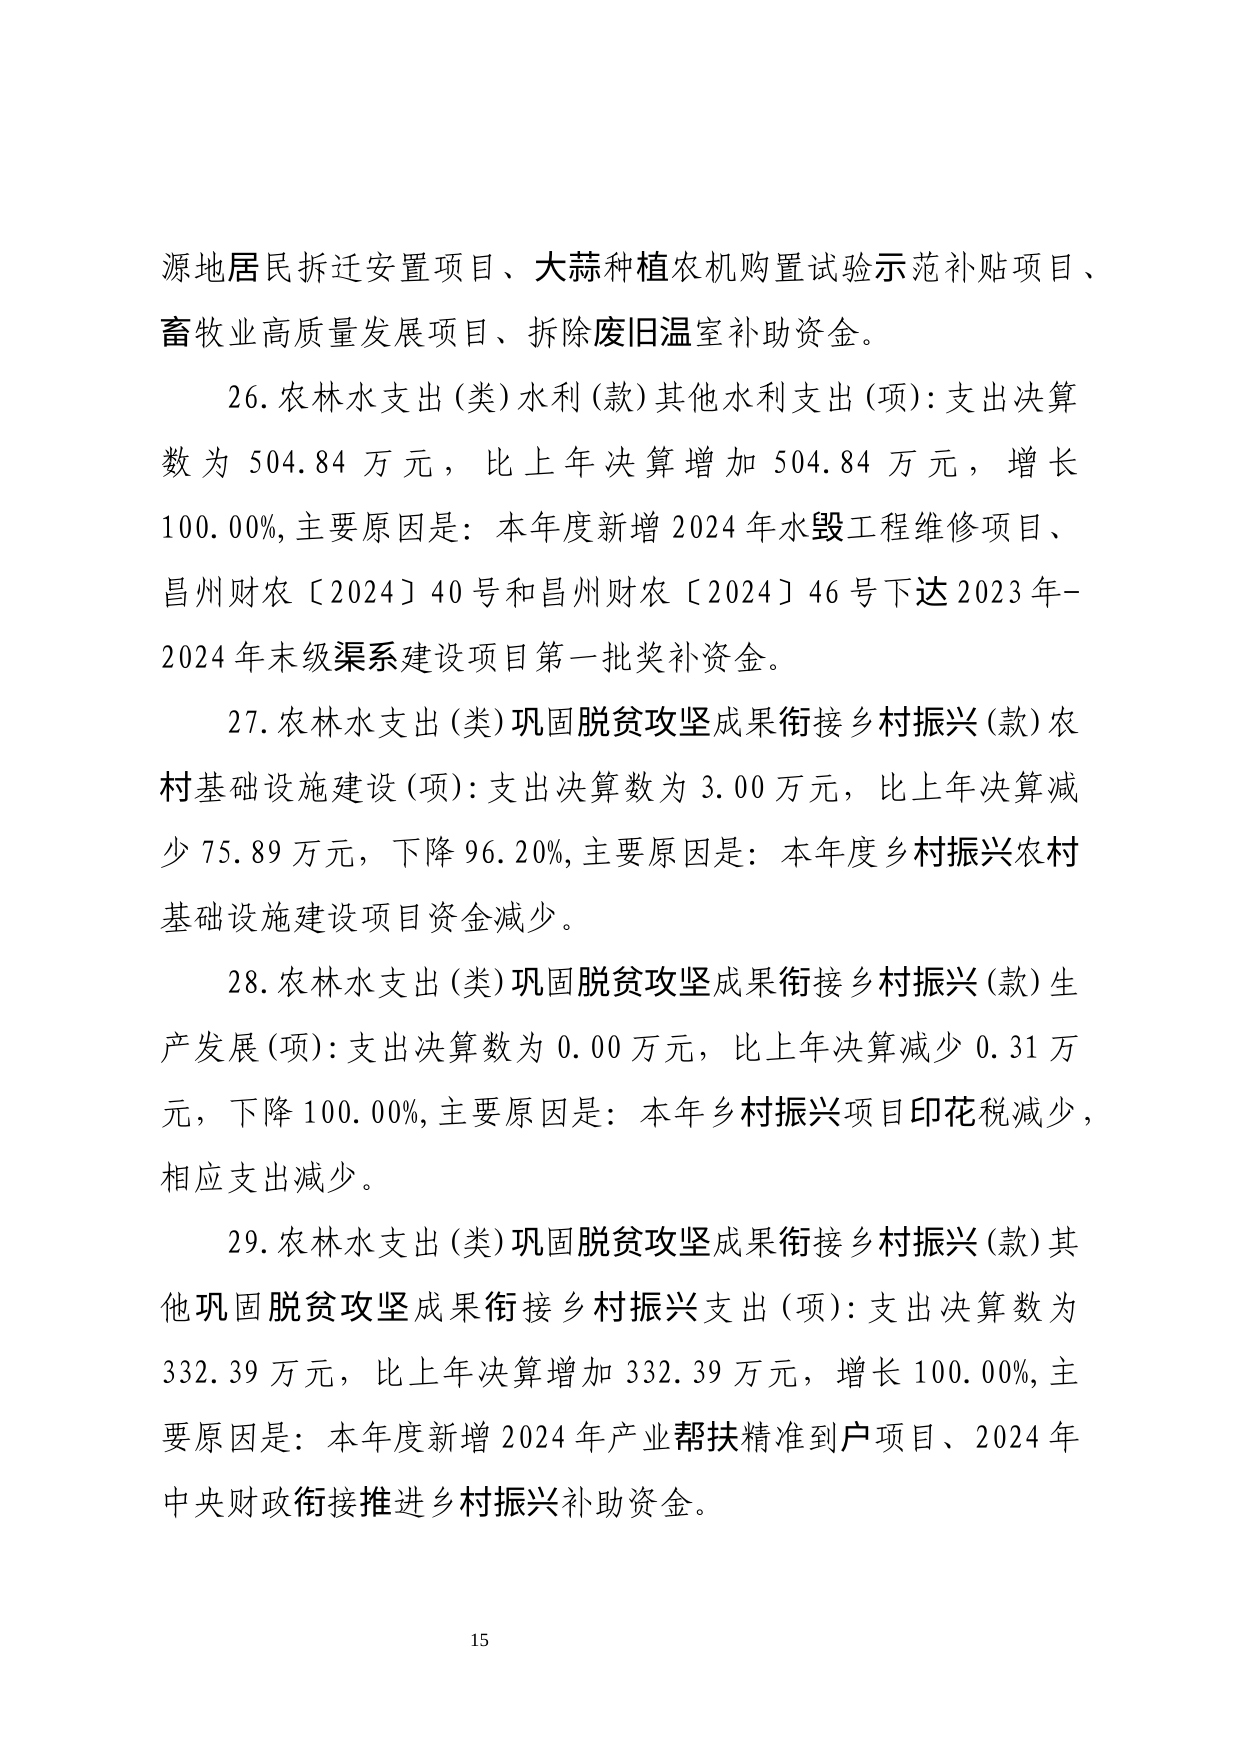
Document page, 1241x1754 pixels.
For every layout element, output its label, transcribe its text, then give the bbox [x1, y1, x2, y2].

text 29.农林水支出(类)巩固脱贫攻坚成果衔接乡村振兴(款)其他巩固脱贫攻坚成果衔接乡村振兴支出(项):支出决算数为332.39万元，比上年决算增加332.39万元，增长100.00%,主要原因是：本年度新增2024年产业帮扶精准到户项目、2024年中央财政衔接推进乡村振兴补助资金。 [159, 1208, 1081, 1533]
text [159, 233, 1081, 363]
text 27.农林水支出(类)巩固脱贫攻坚成果衔接乡村振兴(款)农村基础设施建设(项):支出决算数为3.00万元，比上年决算减少75.89万元，下降96.20%,主要原因是：本年度乡村振兴农村基础设施建设项目资金减少。 [159, 688, 1081, 948]
text 28.农林水支出(类)巩固脱贫攻坚成果衔接乡村振兴(款)生产发展(项):支出决算数为0.00万元，比上年决算减少0.31万元，下降100.00%,主要原因是：本年乡村振兴项目印花税减少，相应支出减少。 [159, 948, 1081, 1208]
text 26.农林水支出(类)水利(款)其他水利支出(项):支出决算数为504.84万元，比上年决算增加504.84万元，增长100.00%,主要原因是：本年度新增2024年水毁工程维修项目、昌州财农〔2024〕40号和昌州财农〔2024〕46号下达2023年-2024年末级渠系建设项目第一批奖补资金。 [159, 363, 1081, 688]
